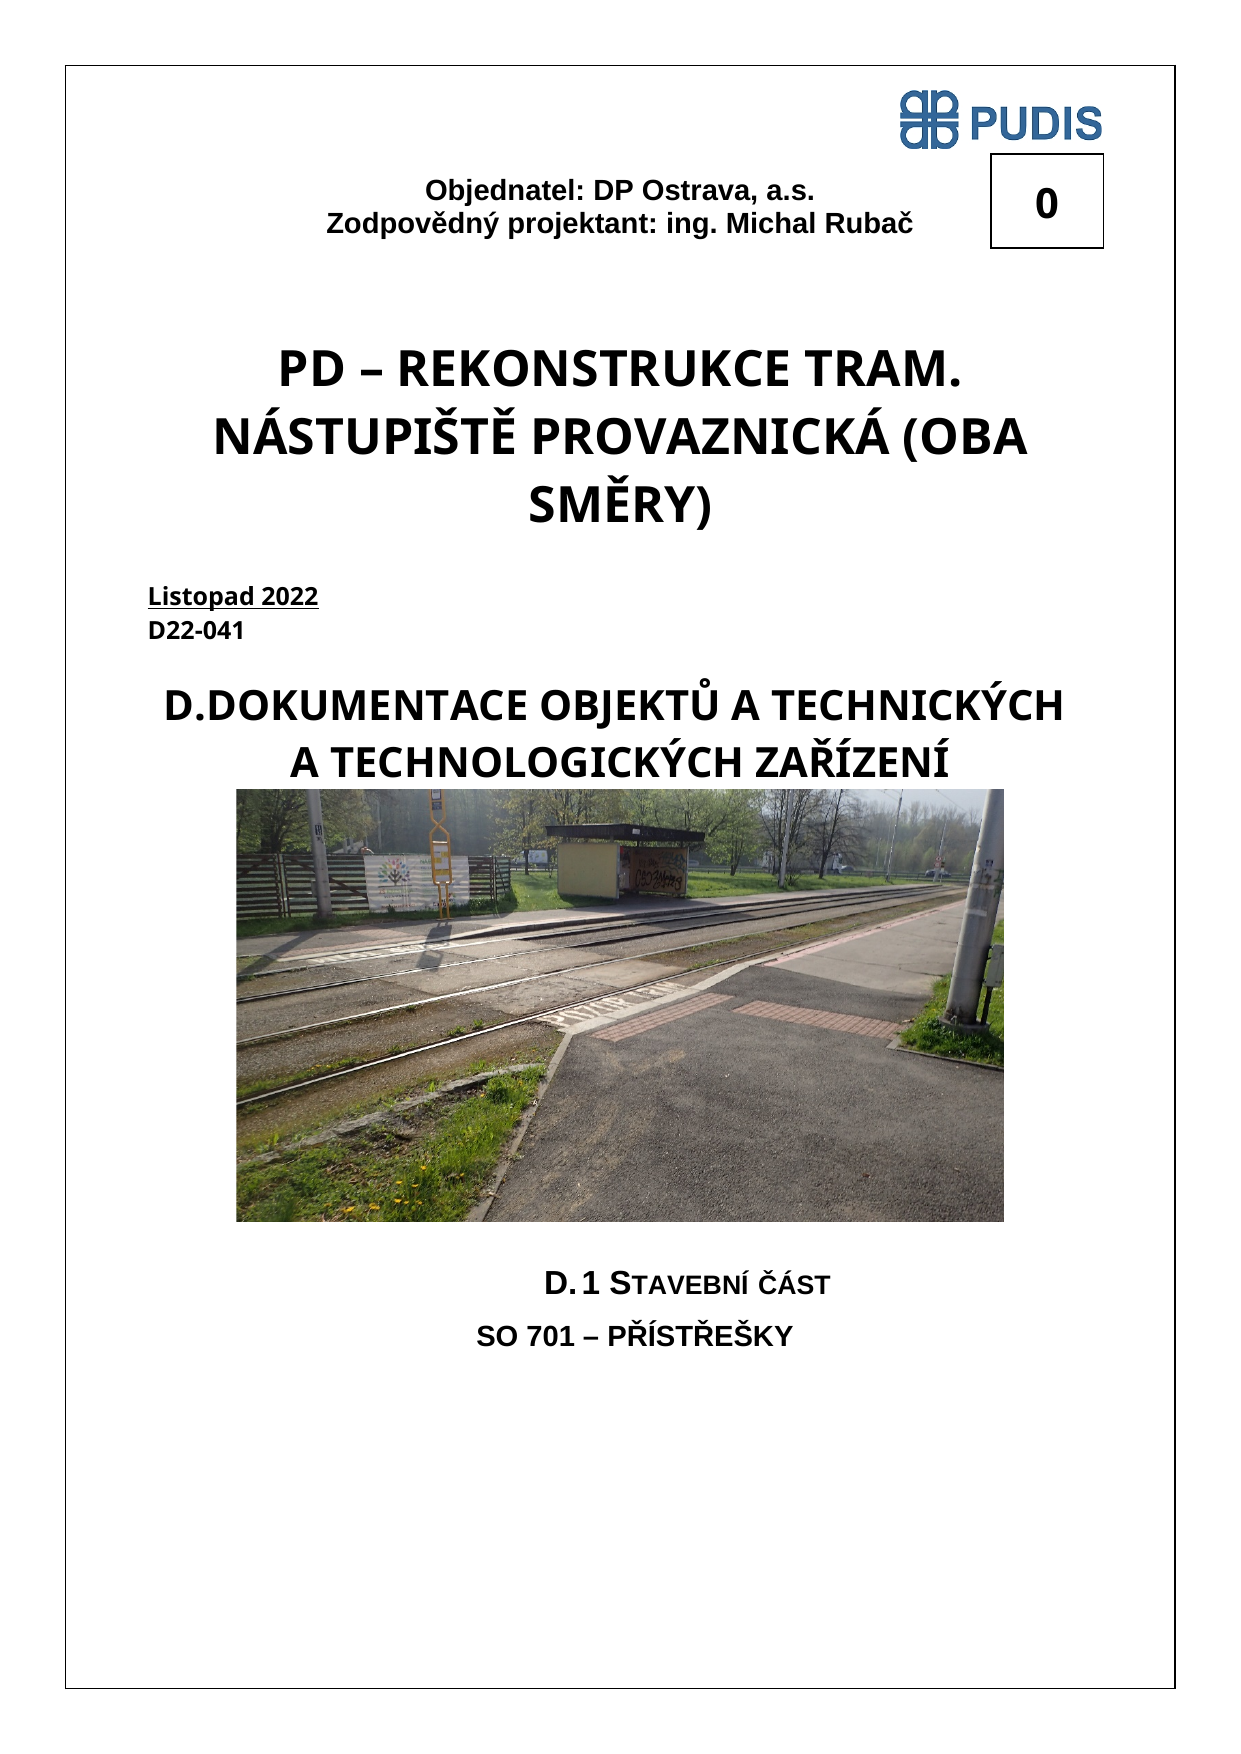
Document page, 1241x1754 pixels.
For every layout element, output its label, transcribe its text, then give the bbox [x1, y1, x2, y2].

text SO 701 – PŘÍSTŘEŠKY [147, 1319, 1093, 1353]
text D22-041 [147, 613, 1093, 647]
subtitle 1 Stavební část [282, 1263, 1093, 1301]
picture [236, 789, 1004, 1222]
picture [900, 90, 1102, 149]
text Zodpovědný projektant: ing. Michal Rubač [147, 206, 990, 240]
text Objednatel: DP Ostrava, a.s. [147, 173, 990, 206]
text d.dokumentace objektů a technických a technologických zařízení [147, 676, 1093, 789]
text PD – rekonstrukce tram. nástupiště provaznická (oba směry) [147, 333, 1093, 537]
text Listopad 2022 [147, 579, 1093, 613]
